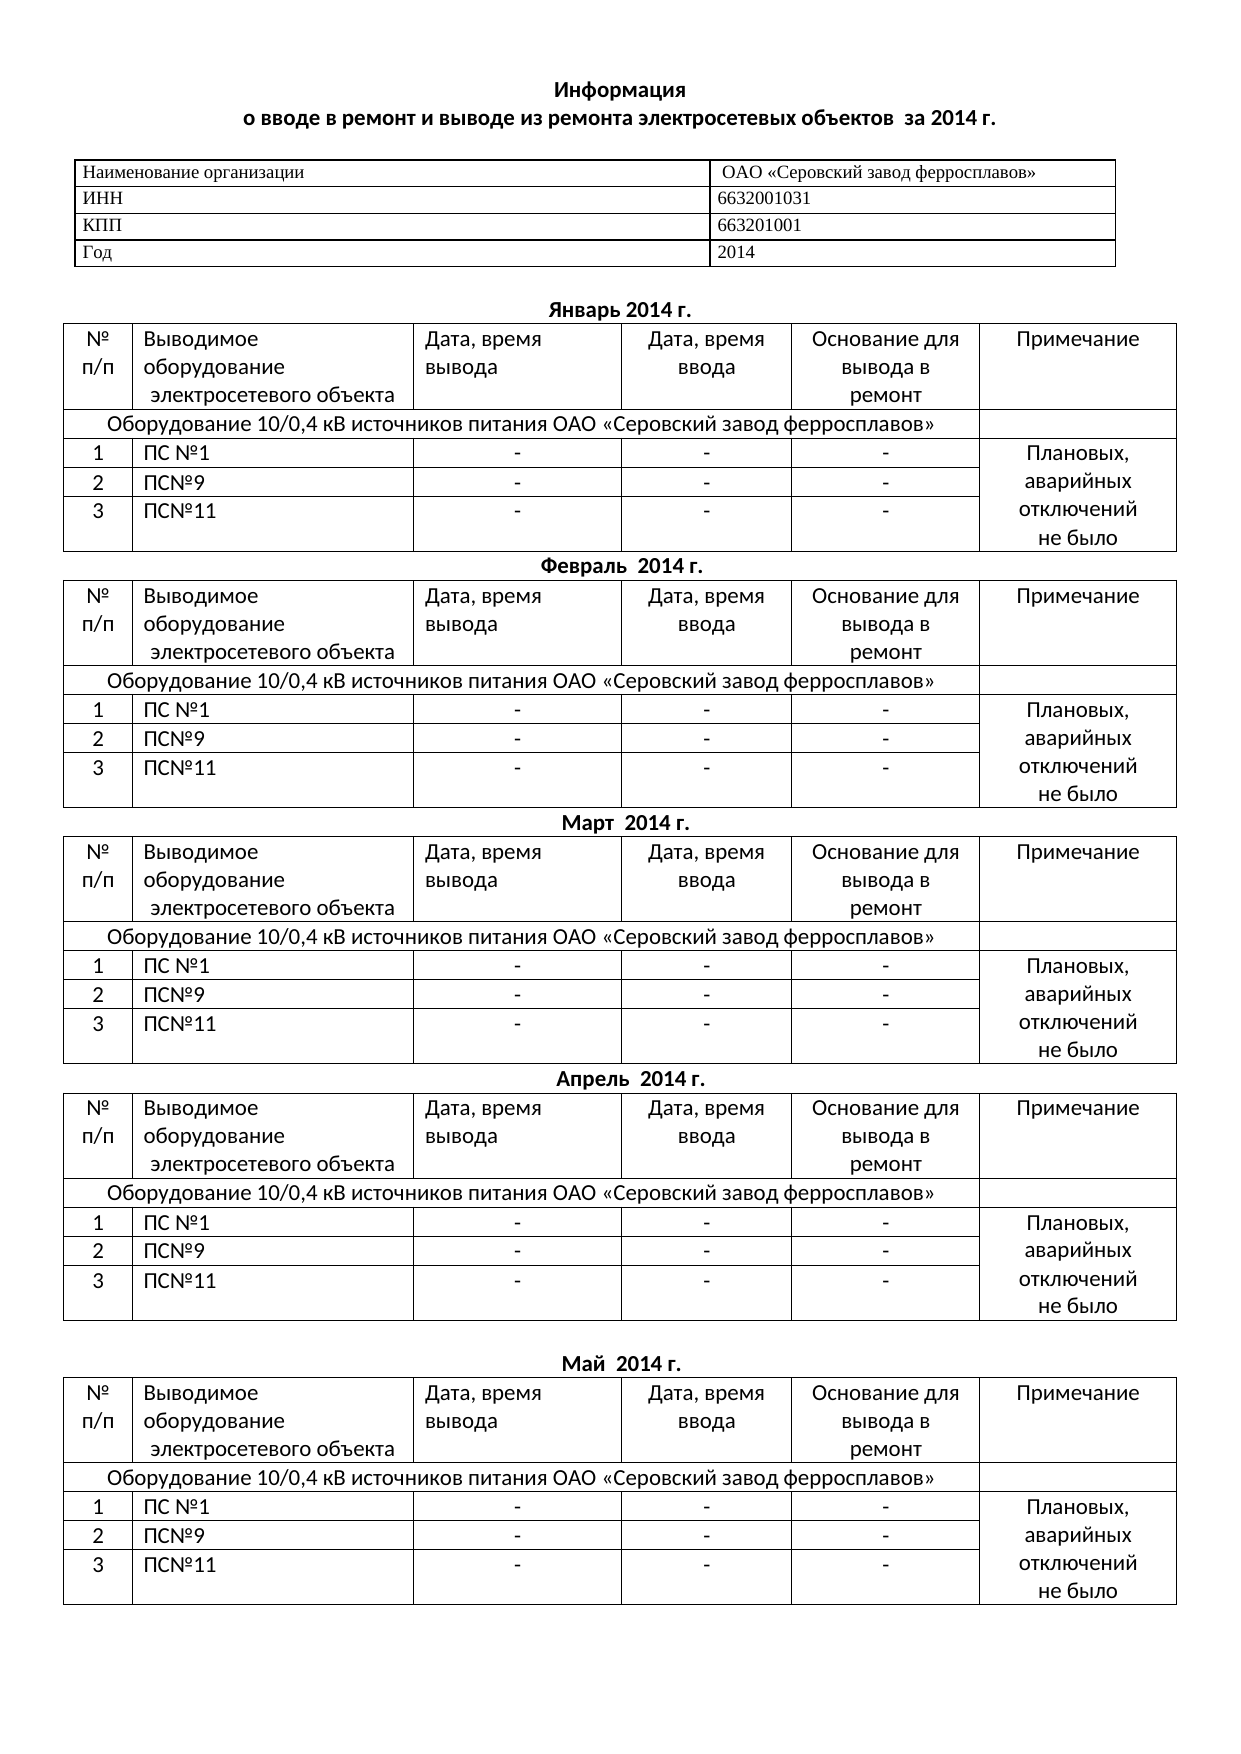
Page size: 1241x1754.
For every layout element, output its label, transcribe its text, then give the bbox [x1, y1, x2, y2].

table_cell - [414, 1208, 621, 1236]
table_cell - [414, 695, 621, 723]
table_cell - [792, 1208, 979, 1236]
table_cell Оборудование 10/0,4 кВ источников питания ОАО «Серовский завод ферросплавов» [64, 1179, 979, 1207]
table_cell - [414, 468, 621, 496]
table_header Основание для вывода в ремонт [792, 837, 979, 921]
text о вводе в ремонт и выводе из ремонта электросетевых объектов за 2014 г. [75, 103, 1165, 131]
table_cell 3 [64, 1266, 132, 1320]
table_cell - [622, 724, 791, 752]
table_cell 2 [64, 724, 132, 752]
table_cell - [414, 1266, 621, 1320]
table_cell - [792, 1550, 979, 1604]
table_header Выводимое оборудование электросетевого объекта [133, 837, 413, 921]
table_cell - [622, 1208, 791, 1236]
table_cell Плановых, аварийных отключений не было [980, 439, 1176, 551]
table_cell - [414, 1550, 621, 1604]
table_cell 663201001 [711, 214, 1115, 239]
table_cell Год [76, 241, 709, 266]
table_cell 2 [64, 1521, 132, 1549]
table_header Примечание [980, 1094, 1176, 1177]
table_header Выводимое оборудование электросетевого объекта [133, 324, 413, 408]
table_cell 3 [64, 497, 132, 551]
table_cell ПС №1 [133, 1208, 413, 1236]
table_cell - [622, 497, 791, 551]
table_cell ПС№9 [133, 1237, 413, 1265]
table_cell 1 [64, 695, 132, 723]
table_cell [980, 922, 1176, 950]
text Апрель 2014 г. [75, 1064, 1165, 1092]
table_cell - [414, 753, 621, 807]
table_cell - [414, 439, 621, 467]
text Март 2014 г. [75, 808, 1165, 836]
table_header Дата, время ввода [622, 837, 791, 921]
table_cell [980, 1463, 1176, 1491]
table_cell 2014 [711, 241, 1115, 266]
table_cell - [414, 1009, 621, 1063]
table_header Основание для вывода в ремонт [792, 1378, 979, 1462]
table_header Основание для вывода в ремонт [792, 324, 979, 408]
table_cell - [622, 1009, 791, 1063]
table_cell - [622, 439, 791, 467]
table_header Наименование организации [76, 161, 709, 186]
table_header Примечание [980, 324, 1176, 408]
table_header Выводимое оборудование электросетевого объекта [133, 1094, 413, 1177]
table_header Дата, время вывода [414, 581, 621, 665]
table_cell ПС №1 [133, 439, 413, 467]
table_cell - [622, 980, 791, 1008]
table_cell ПС№9 [133, 1521, 413, 1549]
table_cell ПС№11 [133, 497, 413, 551]
table_cell - [414, 980, 621, 1008]
table_cell - [414, 724, 621, 752]
table_cell ПС№9 [133, 724, 413, 752]
table_cell - [792, 1266, 979, 1320]
table_cell 1 [64, 951, 132, 979]
text Май 2014 г. [75, 1349, 1165, 1377]
table_cell 1 [64, 439, 132, 467]
table_cell 1 [64, 1208, 132, 1236]
table_cell 2 [64, 1237, 132, 1265]
table_cell 2 [64, 980, 132, 1008]
table_cell ПС№11 [133, 1550, 413, 1604]
table_cell - [792, 1237, 979, 1265]
table_header № п/п [64, 324, 132, 408]
table_cell - [622, 1550, 791, 1604]
table_cell Плановых, аварийных отключений не было [980, 1208, 1176, 1320]
table_cell Плановых, аварийных отключений не было [980, 695, 1176, 807]
table_cell ПС№9 [133, 980, 413, 1008]
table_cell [64, 1463, 979, 1491]
table_cell ПС №1 [133, 695, 413, 723]
table_header Примечание [980, 581, 1176, 665]
table_cell Оборудование 10/0,4 кВ источников питания ОАО «Серовский завод ферросплавов» [64, 922, 979, 950]
table_cell 1 [64, 1492, 132, 1520]
table_cell - [414, 1492, 621, 1520]
table_cell - [414, 497, 621, 551]
table_cell [980, 1179, 1176, 1207]
table_header Дата, время ввода [622, 324, 791, 408]
table_cell 3 [64, 753, 132, 807]
table_cell 3 [64, 1550, 132, 1604]
text Информация [75, 75, 1165, 103]
table_cell 2 [64, 468, 132, 496]
table_cell - [792, 1521, 979, 1549]
table_header Дата, время вывода [414, 1378, 621, 1462]
table_cell ПС№9 [133, 468, 413, 496]
table_cell - [792, 497, 979, 551]
table_header Основание для вывода в ремонт [792, 581, 979, 665]
table_cell - [414, 1521, 621, 1549]
table_header Дата, время вывода [414, 1094, 621, 1177]
table_header Примечание [980, 837, 1176, 921]
table_header ОАО «Серовский завод ферросплавов» [711, 161, 1115, 186]
table_header Дата, время ввода [622, 581, 791, 665]
table_header Основание для вывода в ремонт [792, 1094, 979, 1177]
table_cell Оборудование 10/0,4 кВ источников питания ОАО «Серовский завод ферросплавов» [64, 666, 979, 694]
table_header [133, 1378, 413, 1462]
table_header Примечание [980, 1378, 1176, 1462]
text Январь 2014 г. [75, 295, 1165, 323]
table_cell ИНН [76, 187, 709, 212]
table_cell - [792, 468, 979, 496]
table_cell ПС №1 [133, 1492, 413, 1520]
table_header Дата, время вывода [414, 837, 621, 921]
table_header Выводимое оборудование электросетевого объекта [133, 581, 413, 665]
table_cell - [622, 1492, 791, 1520]
table_cell ПС №1 [133, 951, 413, 979]
table_cell [980, 666, 1176, 694]
table_cell - [792, 724, 979, 752]
table_cell - [622, 951, 791, 979]
table_cell - [792, 753, 979, 807]
table_cell - [622, 753, 791, 807]
table_cell 3 [64, 1009, 132, 1063]
table_cell - [622, 1521, 791, 1549]
table_cell ПС№11 [133, 1266, 413, 1320]
table_cell - [414, 1237, 621, 1265]
text Февраль 2014 г. [75, 552, 1165, 580]
table_header № п/п [64, 581, 132, 665]
table_cell - [622, 695, 791, 723]
table_cell Плановых, аварийных отключений не было [980, 951, 1176, 1063]
table_cell - [792, 1492, 979, 1520]
table_cell - [792, 980, 979, 1008]
table_header № п/п [64, 1378, 132, 1462]
table_cell - [792, 439, 979, 467]
table_header Дата, время вывода [414, 324, 621, 408]
table_cell - [792, 951, 979, 979]
table_cell - [622, 468, 791, 496]
table_cell Оборудование 10/0,4 кВ источников питания ОАО «Серовский завод ферросплавов» [64, 410, 979, 437]
table_header Дата, время ввода [622, 1378, 791, 1462]
table_cell - [792, 1009, 979, 1063]
table_header № п/п [64, 837, 132, 921]
table_header Дата, время ввода [622, 1094, 791, 1177]
table_cell ПС№11 [133, 753, 413, 807]
table_cell Плановых, аварийных отключений не было [980, 1492, 1176, 1604]
table_cell - [792, 695, 979, 723]
table_cell - [622, 1266, 791, 1320]
table_cell 6632001031 [711, 187, 1115, 212]
table_cell - [414, 951, 621, 979]
table_cell КПП [76, 214, 709, 239]
table_cell ПС№11 [133, 1009, 413, 1063]
table_cell [980, 410, 1176, 437]
table_cell - [622, 1237, 791, 1265]
table_header № п/п [64, 1094, 132, 1177]
